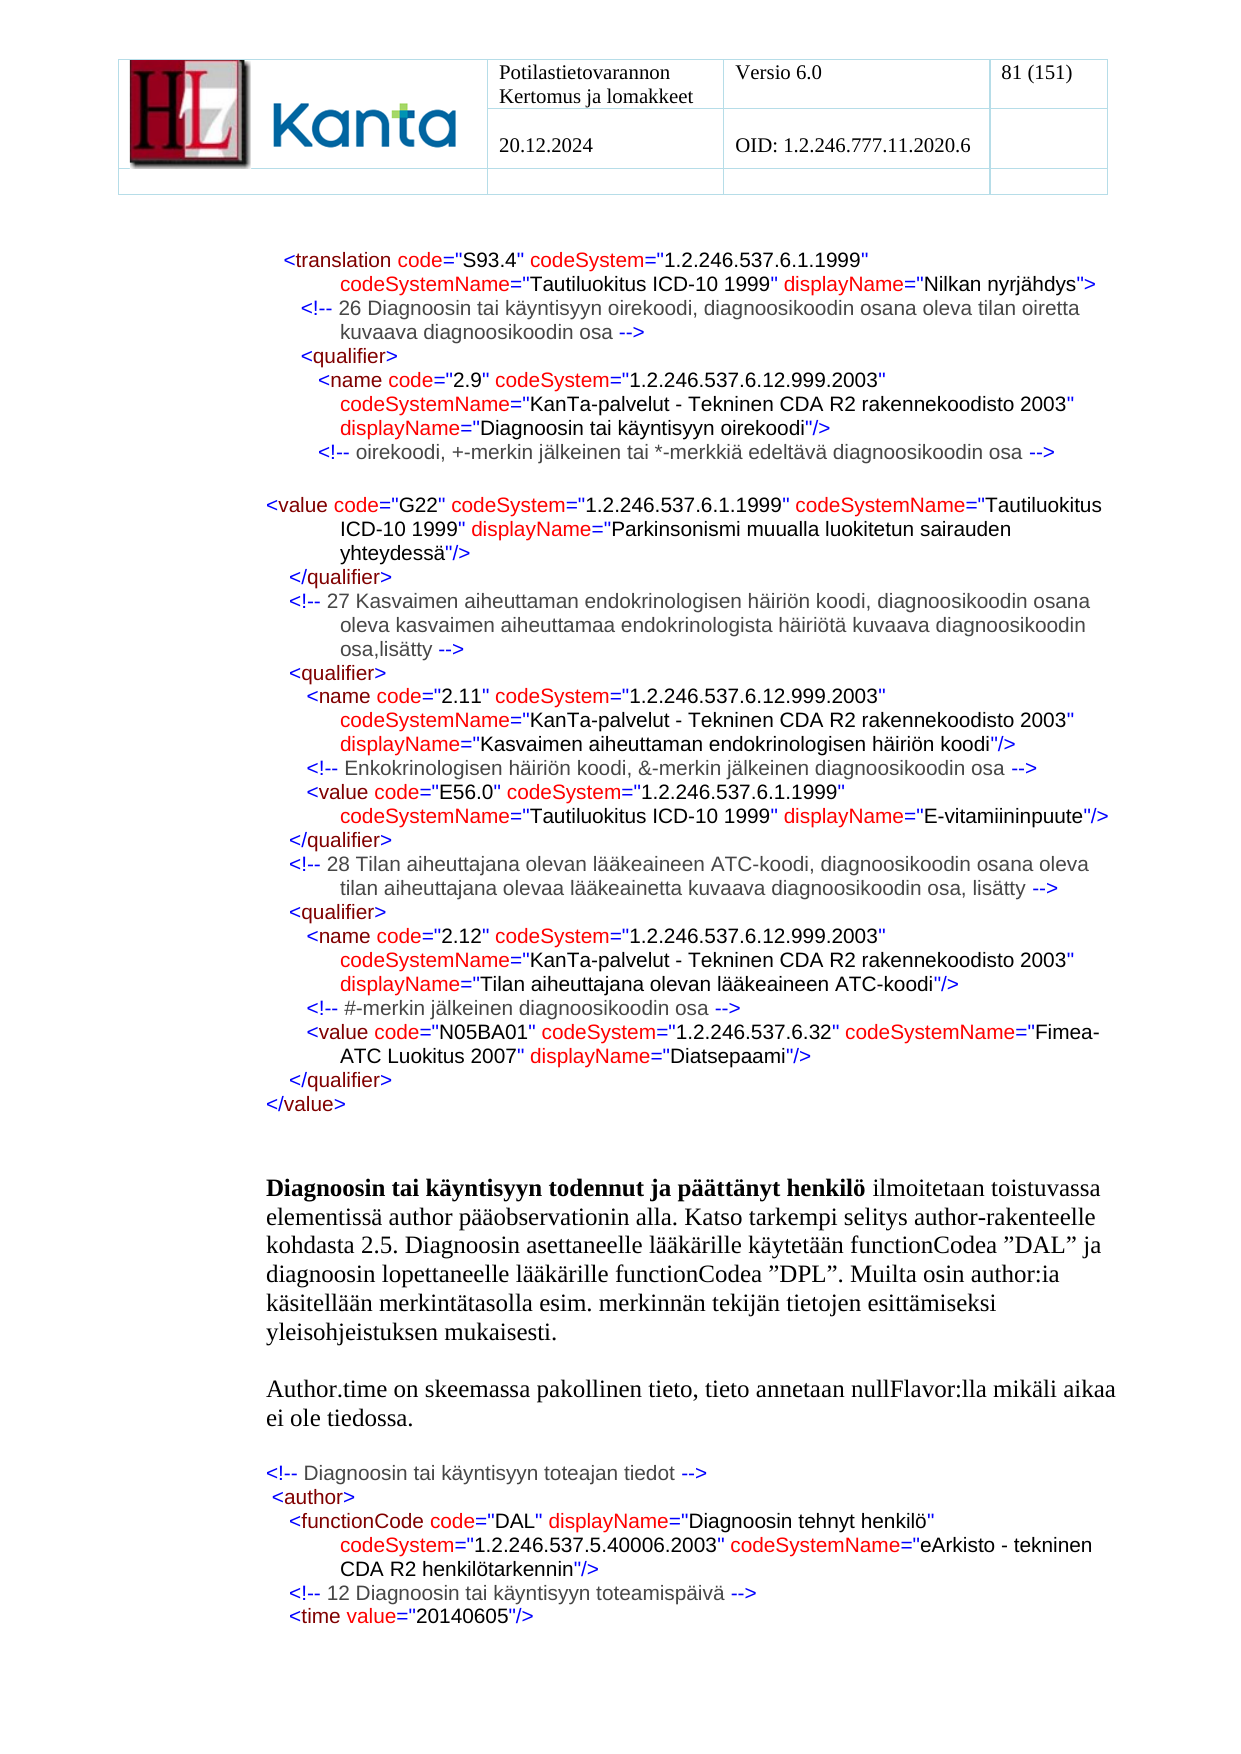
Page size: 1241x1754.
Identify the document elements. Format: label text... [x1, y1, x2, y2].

text </qualifier> [266, 1068, 1122, 1092]
text <!-- 27 Kasvaimen aiheuttaman endokrinologisen häiriön koodi, diagnoosikoodin osana oleva kasvaimen aiheuttamaa endokrinologista häiriötä kuvaava diagnoosikoodin osa,lisätty --> [266, 588, 1122, 660]
text <translation code="S93.4" codeSystem="1.2.246.537.6.1.1999" codeSystemName="Tautiluokitus ICD-10 1999" displayName="Nilkan nyrjähdys"> [266, 248, 1122, 296]
text <author> [266, 1484, 1122, 1508]
text </value> [266, 1092, 1122, 1116]
text <value code="N05BA01" codeSystem="1.2.246.537.6.32" codeSystemName="Fimea- ATC Luokitus 2007" displayName="Diatsepaami"/> [266, 1020, 1122, 1068]
text <qualifier> [266, 900, 1122, 924]
text Author.time on skeemassa pakollinen tieto, tieto annetaan nullFlavor:lla mikäli aikaa ei ole tiedossa. [266, 1374, 1122, 1432]
text <!-- 26 Diagnoosin tai käyntisyyn oirekoodi, diagnoosikoodin osana oleva tilan oiretta kuvaava diagnoosikoodin osa --> [266, 296, 1122, 344]
text <qualifier> [266, 660, 1122, 684]
text <name code="2.12" codeSystem="1.2.246.537.6.12.999.2003" codeSystemName="KanTa-palvelut - Tekninen CDA R2 rakennekoodisto 2003" displayName="Tilan aiheuttajana olevan lääkeaineen ATC-koodi"/> [266, 924, 1122, 996]
picture [129, 60, 252, 169]
text <value code="E56.0" codeSystem="1.2.246.537.6.1.1999" codeSystemName="Tautiluokitus ICD-10 1999" displayName="E-vitamiininpuute"/> [266, 780, 1122, 828]
text <functionCode code="DAL" displayName="Diagnoosin tehnyt henkilö" codeSystem="1.2.246.537.5.40006.2003" codeSystemName="eArkisto - tekninen CDA R2 henkilötarkennin"/> [266, 1508, 1122, 1580]
text <!-- Enkokrinologisen häiriön koodi, &-merkin jälkeinen diagnoosikoodin osa --> [266, 756, 1122, 780]
picture [264, 93, 467, 159]
text </qualifier> [266, 564, 1122, 588]
text <!-- 12 Diagnoosin tai käyntisyyn toteamispäivä --> [266, 1580, 1122, 1604]
text <qualifier> [266, 344, 1122, 368]
text </qualifier> [266, 828, 1122, 852]
text <name code="2.11" codeSystem="1.2.246.537.6.12.999.2003" codeSystemName="KanTa-palvelut - Tekninen CDA R2 rakennekoodisto 2003" displayName="Kasvaimen aiheuttaman endokrinologisen häiriön koodi"/> [266, 684, 1122, 756]
text <!-- 28 Tilan aiheuttajana olevan lääkeaineen ATC-koodi, diagnoosikoodin osana oleva tilan aiheuttajana olevaa lääkeainetta kuvaava diagnoosikoodin osa, lisätty --> [266, 852, 1122, 900]
text <!-- oirekoodi, +-merkin jälkeinen tai *-merkkiä edeltävä diagnoosikoodin osa --> [266, 440, 1122, 464]
text <name code="2.9" codeSystem="1.2.246.537.6.12.999.2003" codeSystemName="KanTa-palvelut - Tekninen CDA R2 rakennekoodisto 2003" displayName="Diagnoosin tai käyntisyyn oirekoodi"/> [266, 368, 1122, 440]
text <value code="G22" codeSystem="1.2.246.537.6.1.1999" codeSystemName="Tautiluokitus ICD-10 1999" displayName="Parkinsonismi muualla luokitetun sairauden yhteydessä"/> [266, 493, 1122, 564]
text <!-- #-merkin jälkeinen diagnoosikoodin osa --> [266, 996, 1122, 1020]
text <!-- Diagnoosin tai käyntisyyn toteajan tiedot --> [266, 1461, 1122, 1484]
text <time value="20140605"/> [266, 1604, 1122, 1628]
text Diagnoosin tai käyntisyyn todennut ja päättänyt henkilö ilmoitetaan toistuvassa elementissä author pääobservationin alla. Katso tarkempi selitys author-rakenteelle kohdasta 2.5. Diagnoosin asettaneelle lääkärille käytetään functionCodea ”DAL” ja diagnoosin lopettaneelle lääkärille functionCodea ”DPL”. Muilta osin author:ia käsitellään merkintätasolla esim. merkinnän tekijän tietojen esittämiseksi yleisohjeistuksen mukaisesti. [266, 1173, 1122, 1346]
